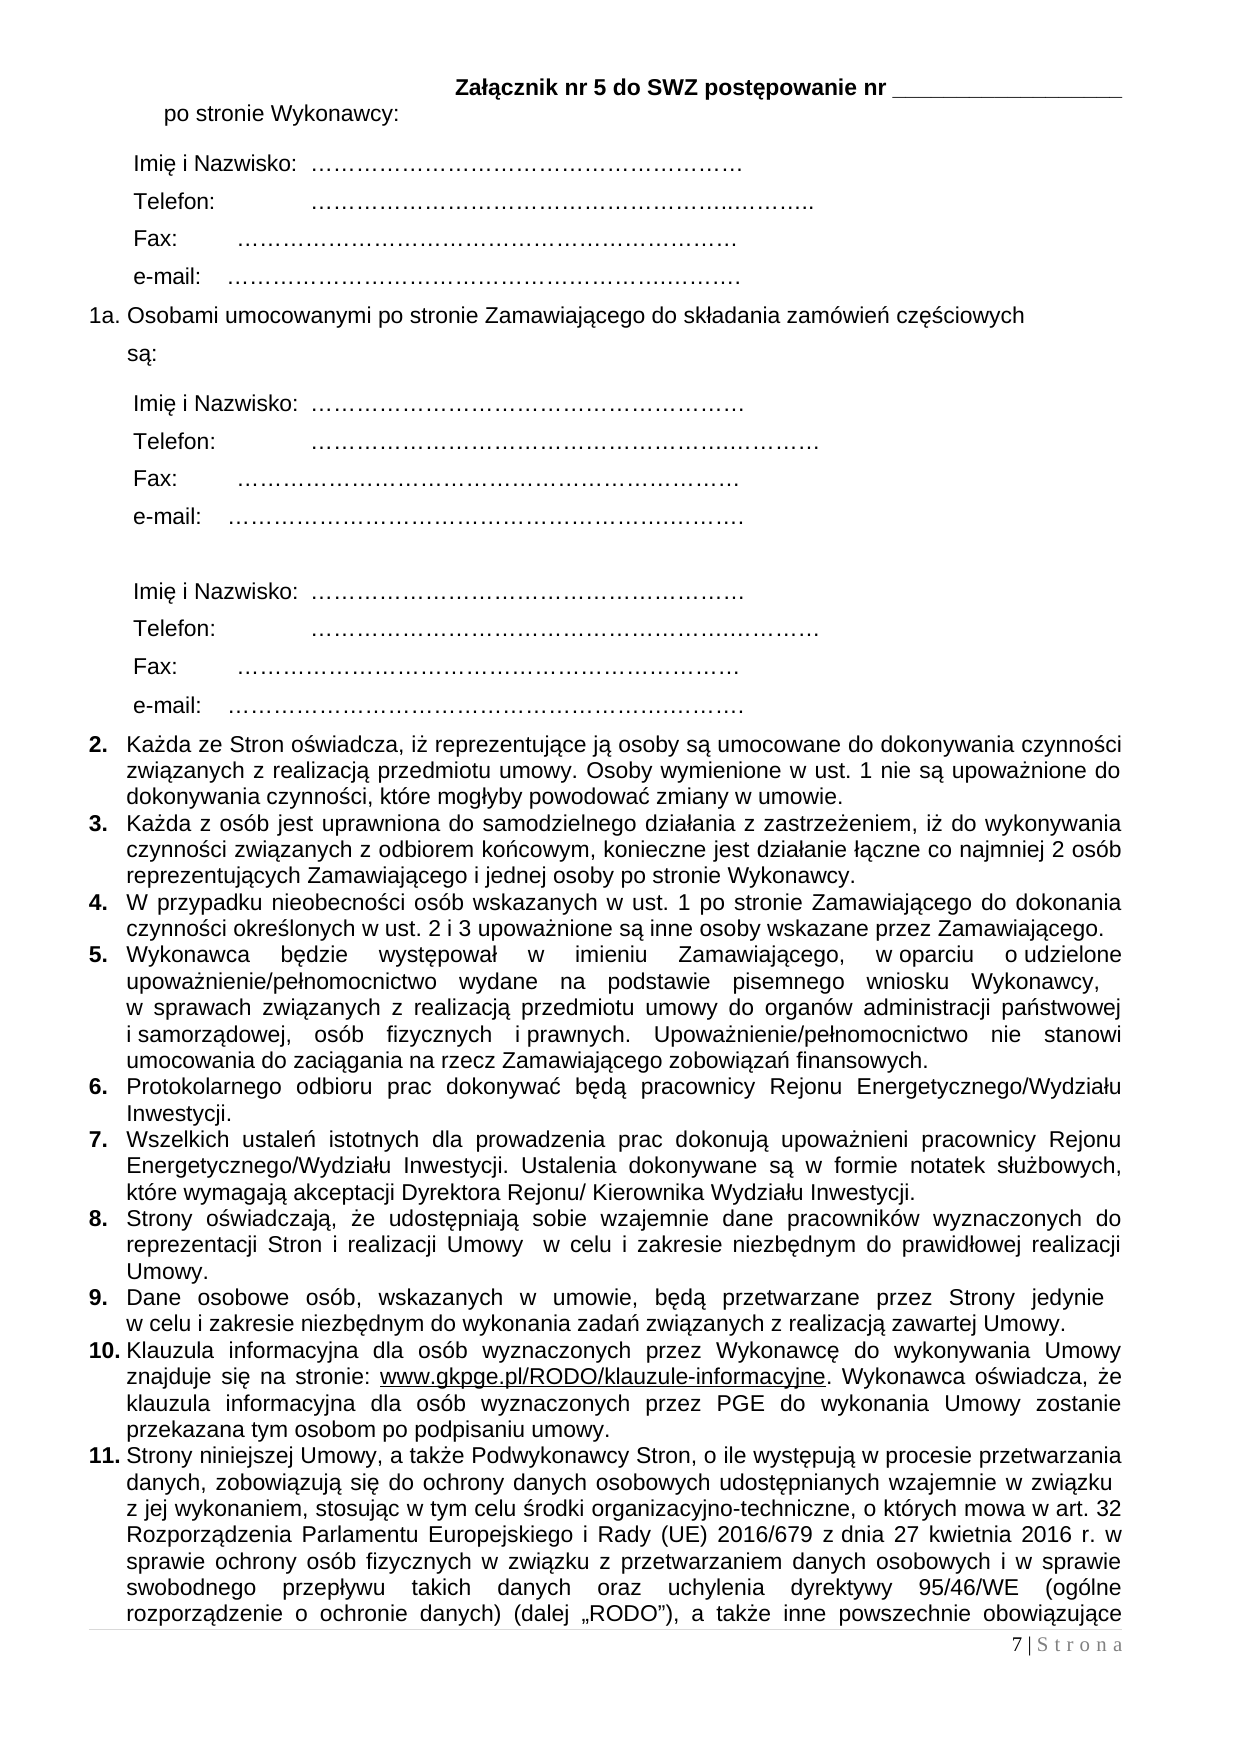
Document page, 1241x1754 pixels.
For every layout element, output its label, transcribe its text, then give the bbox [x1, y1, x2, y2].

list Dane osobowe osób, wskazanych w umowie, będą przetwarzane przez Strony jedynie w celu i zakresie niezbędnym do wykonania zadań związanych z realizacją zawartej Umowy. [89, 1284, 1122, 1337]
text Fax: ………………………………………………………… [133, 454, 1122, 492]
text Telefon: ……………………………………………….………… [133, 417, 1122, 454]
text e-mail: ………………………………………………….………. [133, 492, 1122, 529]
text Imię i Nazwisko: ………………………………………………… [133, 379, 1122, 417]
list 1a. Osobami umocowanymi po stronie Zamawiającego do składania zamówień częściowych [89, 302, 1122, 328]
list W przypadku nieobecności osób wskazanych w ust. 1 po stronie Zamawiającego do dokonania czynności określonych w ust. 2 i 3 upoważnione są inne osoby wskazane przez Zamawiającego. [89, 889, 1122, 941]
text po stronie Wykonawcy: [164, 100, 1122, 127]
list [89, 1442, 1122, 1627]
list Protokolarnego odbioru prac dokonywać będą pracownicy Rejonu Energetycznego/Wydziału Inwestycji. [89, 1073, 1122, 1126]
list Każda z osób jest uprawniona do samodzielnego działania z zastrzeżeniem, iż do wykonywania czynności związanych z odbiorem końcowym, konieczne jest działanie łączne co najmniej 2 osób reprezentujących Zamawiającego i jednej osoby po stronie Wykonawcy. [89, 810, 1122, 889]
text są: [89, 340, 1122, 367]
text Telefon: ………………………………………………..……….. [133, 177, 1122, 214]
text Fax: ………………………………………………………… [133, 214, 1122, 252]
text Imię i Nazwisko: ………………………………………………… [133, 139, 1122, 177]
list Klauzula informacyjna dla osób wyznaczonych przez Wykonawcę do wykonywania Umowy znajduje się na stronie: www.gkpge.pl/RODO/klauzule-informacyjne. Wykonawca oświadcza, że klauzula informacyjna dla osób wyznaczonych przez PGE do wykonania Umowy zostanie przekazana tym osobom po podpisaniu umowy. [89, 1337, 1122, 1442]
text e-mail: ………………………………………………….………. [89, 692, 1122, 718]
list Wszelkich ustaleń istotnych dla prowadzenia prac dokonują upoważnieni pracownicy Rejonu Energetycznego/Wydziału Inwestycji. Ustalenia dokonywane są w formie notatek służbowych, które wymagają akceptacji Dyrektora Rejonu/ Kierownika Wydziału Inwestycji. [89, 1126, 1122, 1205]
list Strony oświadczają, że udostępniają sobie wzajemnie dane pracowników wyznaczonych do reprezentacji Stron i realizacji Umowy w celu i zakresie niezbędnym do prawidłowej realizacji Umowy. [89, 1205, 1122, 1284]
text e-mail: ………………………………………………….………. [133, 252, 1122, 289]
text Telefon: ……………………………………………….………… [133, 604, 1122, 642]
list Każda ze Stron oświadcza, iż reprezentujące ją osoby są umocowane do dokonywania czynności związanych z realizacją przedmiotu umowy. Osoby wymienione w ust. 1 nie są upoważnione do dokonywania czynności, które mogłyby powodować zmiany w umowie. [89, 731, 1122, 810]
text Imię i Nazwisko: ………………………………………………… [133, 567, 1122, 604]
text Fax: ………………………………………………………… [133, 642, 1122, 679]
list Wykonawca będzie występował w imieniu Zamawiającego, w oparciu o udzielone upoważnienie/pełnomocnictwo wydane na podstawie pisemnego wniosku Wykonawcy, w sprawach związanych z realizacją przedmiotu umowy do organów administracji państwowej i samorządowej, osób fizycznych i prawnych. Upoważnienie/pełnomocnictwo nie stanowi umocowania do zaciągania na rzecz Zamawiającego zobowiązań finansowych. [89, 941, 1122, 1073]
